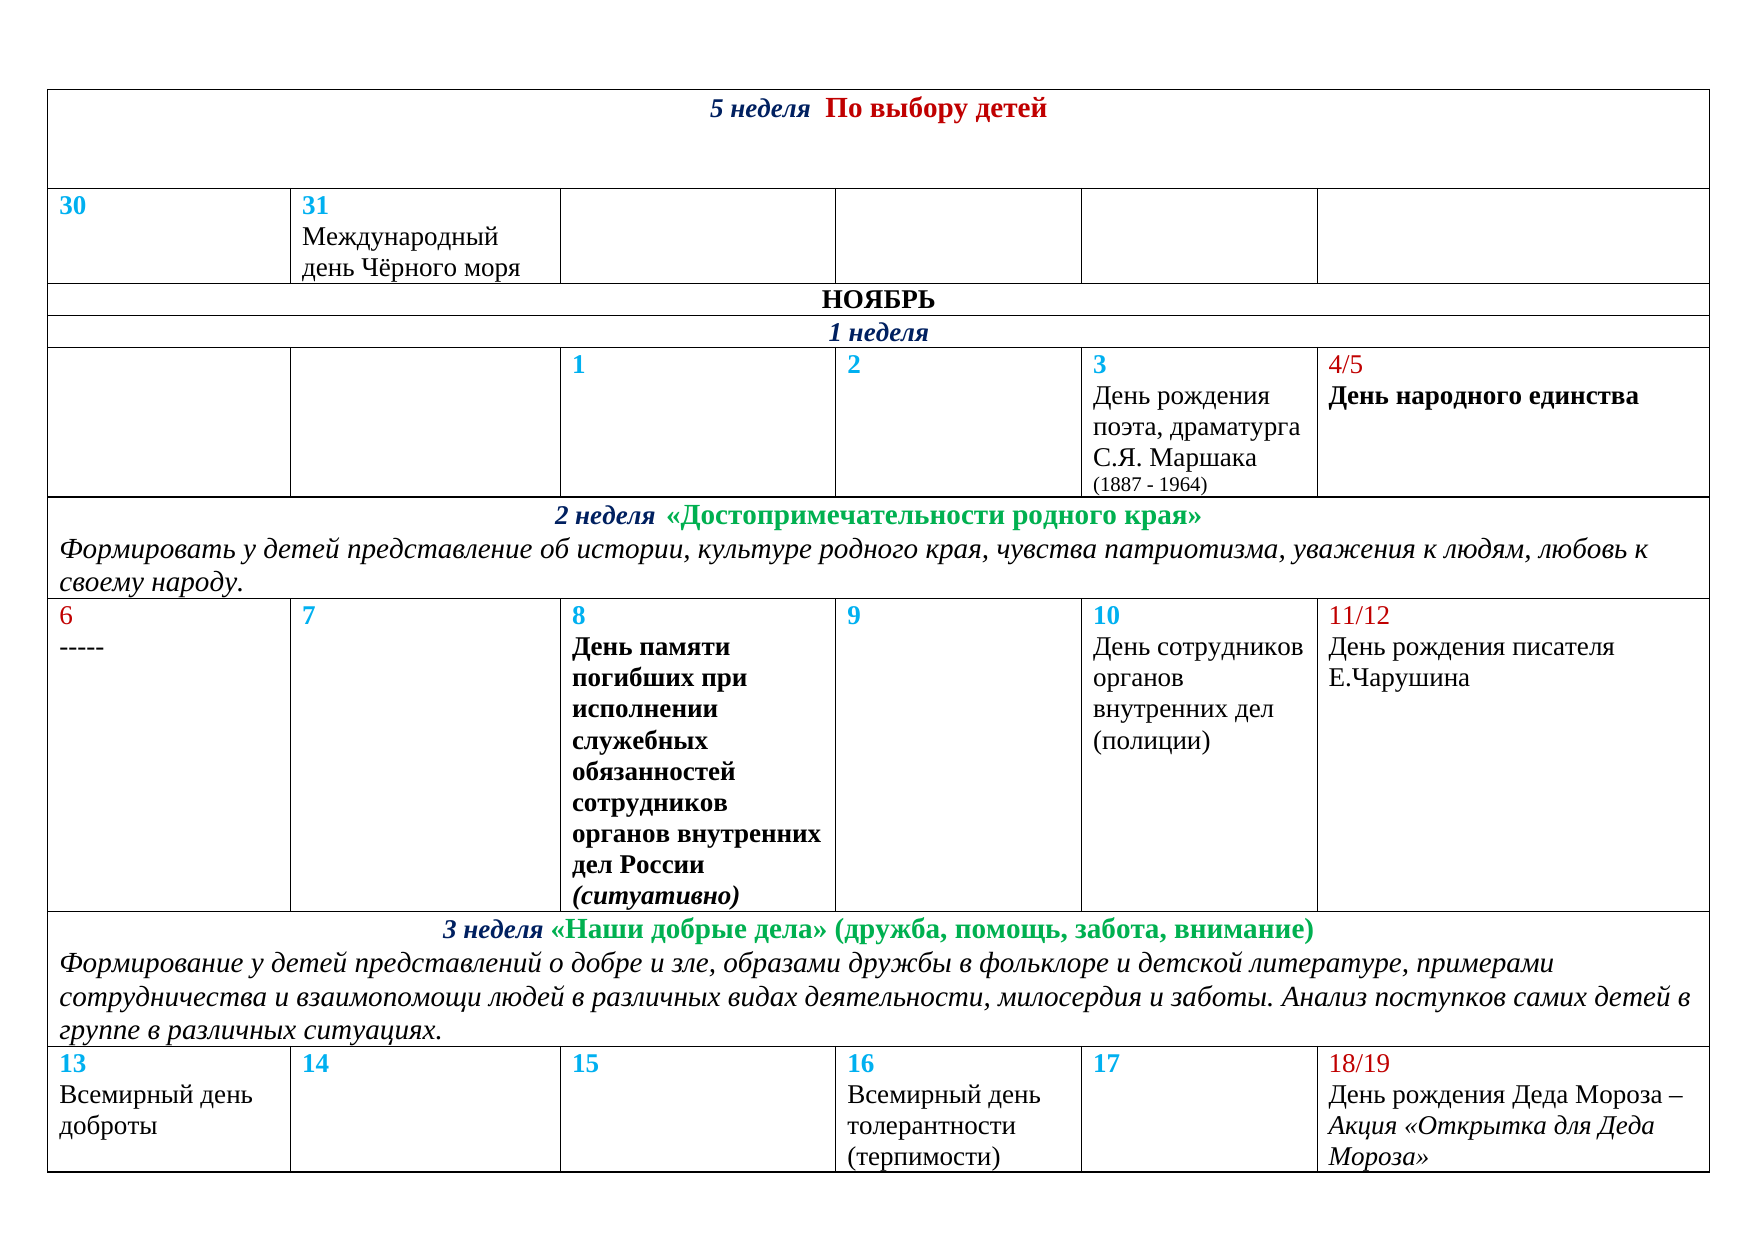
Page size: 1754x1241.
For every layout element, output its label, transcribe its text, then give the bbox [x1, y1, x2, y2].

table_cell 17 [1082, 1047, 1317, 1171]
table_cell 4/5 День народного единства [1318, 348, 1709, 496]
table_cell 30 [48, 189, 290, 282]
table_cell 14 [291, 1047, 560, 1171]
table_cell 8 День памяти погибших при исполнении служебных обязанностей сотрудников органов внутренних дел России (ситуативно) [561, 599, 835, 911]
table_cell 3 День рождения поэта, драматурга С.Я. Маршака (1887 - 1964) [1082, 348, 1317, 496]
table_cell 1 неделя [48, 316, 1709, 347]
table_cell [291, 348, 560, 496]
table_cell [1082, 189, 1317, 282]
table_cell [561, 189, 835, 282]
table_cell 9 [836, 599, 1081, 911]
table_cell 15 [561, 1047, 835, 1171]
table_cell [1318, 189, 1709, 282]
table_cell 1 [561, 348, 835, 496]
table_cell 13 Всемирный день доброты [48, 1047, 290, 1171]
table_cell 6 ----- [48, 599, 290, 911]
table_cell 18/19 День рождения Деда Мороза – Акция «Открытка для Деда Мороза» [1318, 1047, 1709, 1171]
table_cell 2 неделя «Достопримечательности родного края» Формировать у детей представление об истории, культуре родного края, чувства патриотизма, уважения к людям, любовь к своему народу. [48, 498, 1709, 598]
table_cell 7 [291, 599, 560, 911]
table_cell 3 неделя «Наши добрые дела» (дружба, помощь, забота, внимание) Формирование у детей представлений о добре и зле, образами дружбы в фольклоре и детской литературе, примерами сотрудничества и взаимопомощи людей в различных видах деятельности, милосердия и заботы. Анализ поступков самих детей в группе в различных ситуациях. [48, 912, 1709, 1046]
table_cell 11/12 День рождения писателя Е.Чарушина [1318, 599, 1709, 911]
table_cell НОЯБРЬ [48, 284, 1709, 314]
table_cell 16 Всемирный день толерантности (терпимости) [836, 1047, 1081, 1171]
table_cell 31 Международный день Чёрного моря [291, 189, 560, 282]
table_cell [48, 348, 290, 496]
table_cell [836, 189, 1081, 282]
table_cell 5 неделя По выбору детей [48, 90, 1709, 188]
table_cell 2 [836, 348, 1081, 496]
table_cell 10 День сотрудников органов внутренних дел (полиции) [1082, 599, 1317, 911]
